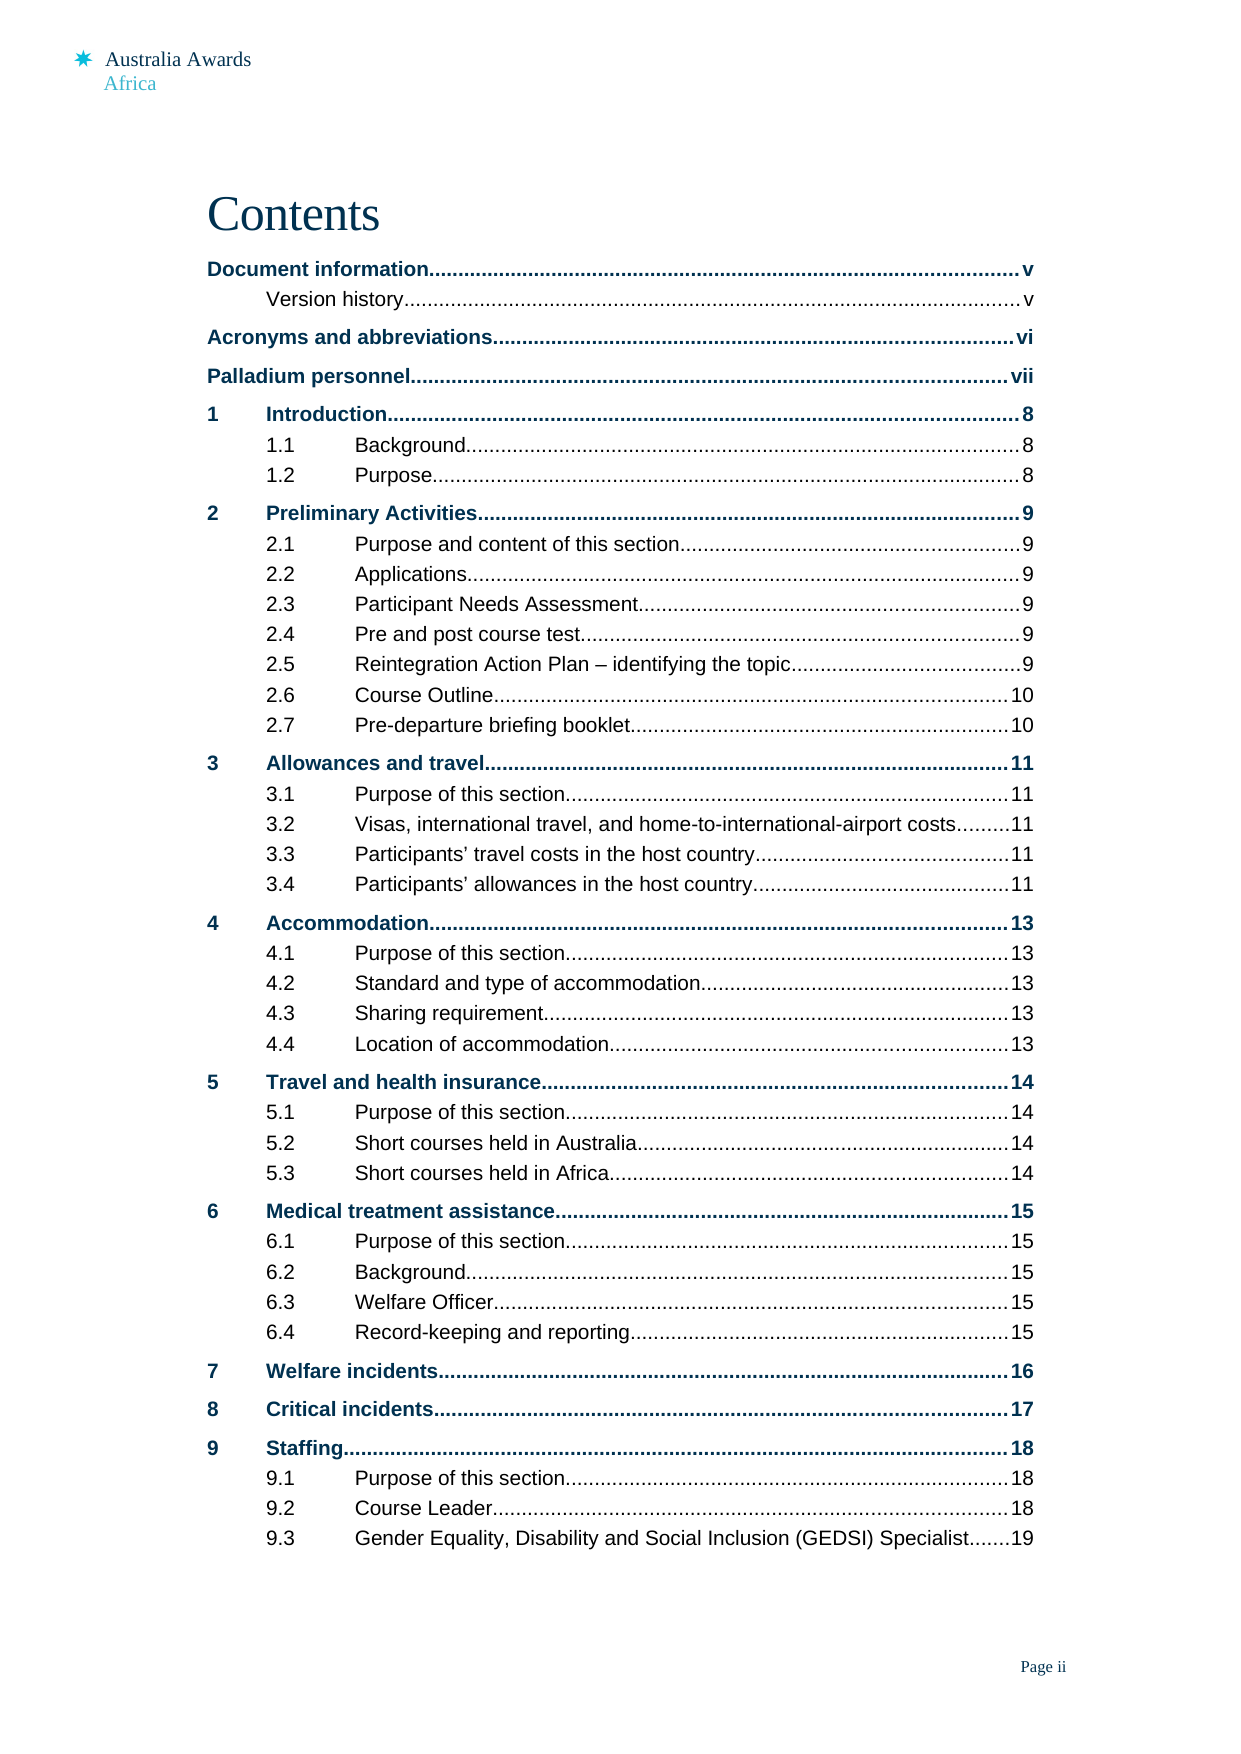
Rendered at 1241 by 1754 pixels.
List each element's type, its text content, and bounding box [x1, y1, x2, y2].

text 9.1 Purpose of this section 18 [266, 1466, 1033, 1490]
text Acronyms and abbreviations vi [207, 325, 1033, 349]
text 4.1 Purpose of this section 13 [266, 941, 1033, 965]
text 1.1 Background 8 [266, 432, 1033, 456]
text 2.5 Reintegration Action Plan – identifying the topic 9 [266, 652, 1033, 676]
text 2.2 Applications 9 [266, 562, 1033, 586]
text 3 Allowances and travel 11 [207, 751, 1033, 775]
text 4 Accommodation 13 [207, 911, 1033, 934]
text 6.3 Welfare Officer 15 [266, 1290, 1033, 1314]
text 3.2 Visas, international travel, and home-to-international-airport costs 11 [266, 812, 1033, 836]
text Palladium personnel vii [207, 364, 1033, 388]
text 4.4 Location of accommodation 13 [266, 1031, 1033, 1055]
text 3.4 Participants’ allowances in the host country 11 [266, 872, 1033, 896]
text 8 Critical incidents 17 [207, 1397, 1033, 1421]
text 2.1 Purpose and content of this section 9 [266, 531, 1033, 555]
picture [73, 49, 105, 67]
text 4.3 Sharing requirement 13 [266, 1001, 1033, 1025]
text 5 Travel and health insurance 14 [207, 1070, 1033, 1094]
text 3.1 Purpose of this section 11 [266, 781, 1033, 805]
text 2 Preliminary Activities 9 [207, 501, 1033, 525]
text 5.3 Short courses held in Africa 14 [266, 1161, 1033, 1184]
text 5.1 Purpose of this section 14 [266, 1100, 1033, 1124]
text 2.6 Course Outline 10 [266, 682, 1033, 706]
text Version history v [266, 287, 1033, 311]
text 6.4 Record-keeping and reporting 15 [266, 1320, 1033, 1344]
text 1.2 Purpose 8 [266, 463, 1033, 487]
text Document information v [207, 256, 1033, 280]
text 7 Welfare incidents 16 [207, 1358, 1033, 1382]
subtitle Contents [207, 183, 1033, 242]
text 4.2 Standard and type of accommodation 13 [266, 971, 1033, 995]
text 5.2 Short courses held in Australia 14 [266, 1130, 1033, 1154]
text 9 Staffing 18 [207, 1436, 1033, 1459]
text 2.7 Pre-departure briefing booklet 10 [266, 713, 1033, 737]
text 9.2 Course Leader 18 [266, 1496, 1033, 1520]
text 6.1 Purpose of this section 15 [266, 1229, 1033, 1253]
text 1 Introduction 8 [207, 402, 1033, 426]
text 2.4 Pre and post course test 9 [266, 622, 1033, 646]
text 6.2 Background 15 [266, 1259, 1033, 1283]
text 3.3 Participants’ travel costs in the host country 11 [266, 842, 1033, 866]
text 9.3 Gender Equality, Disability and Social Inclusion (GEDSI) Specialist 19 [266, 1526, 1033, 1550]
text 2.3 Participant Needs Assessment 9 [266, 592, 1033, 616]
text 6 Medical treatment assistance 15 [207, 1199, 1033, 1223]
